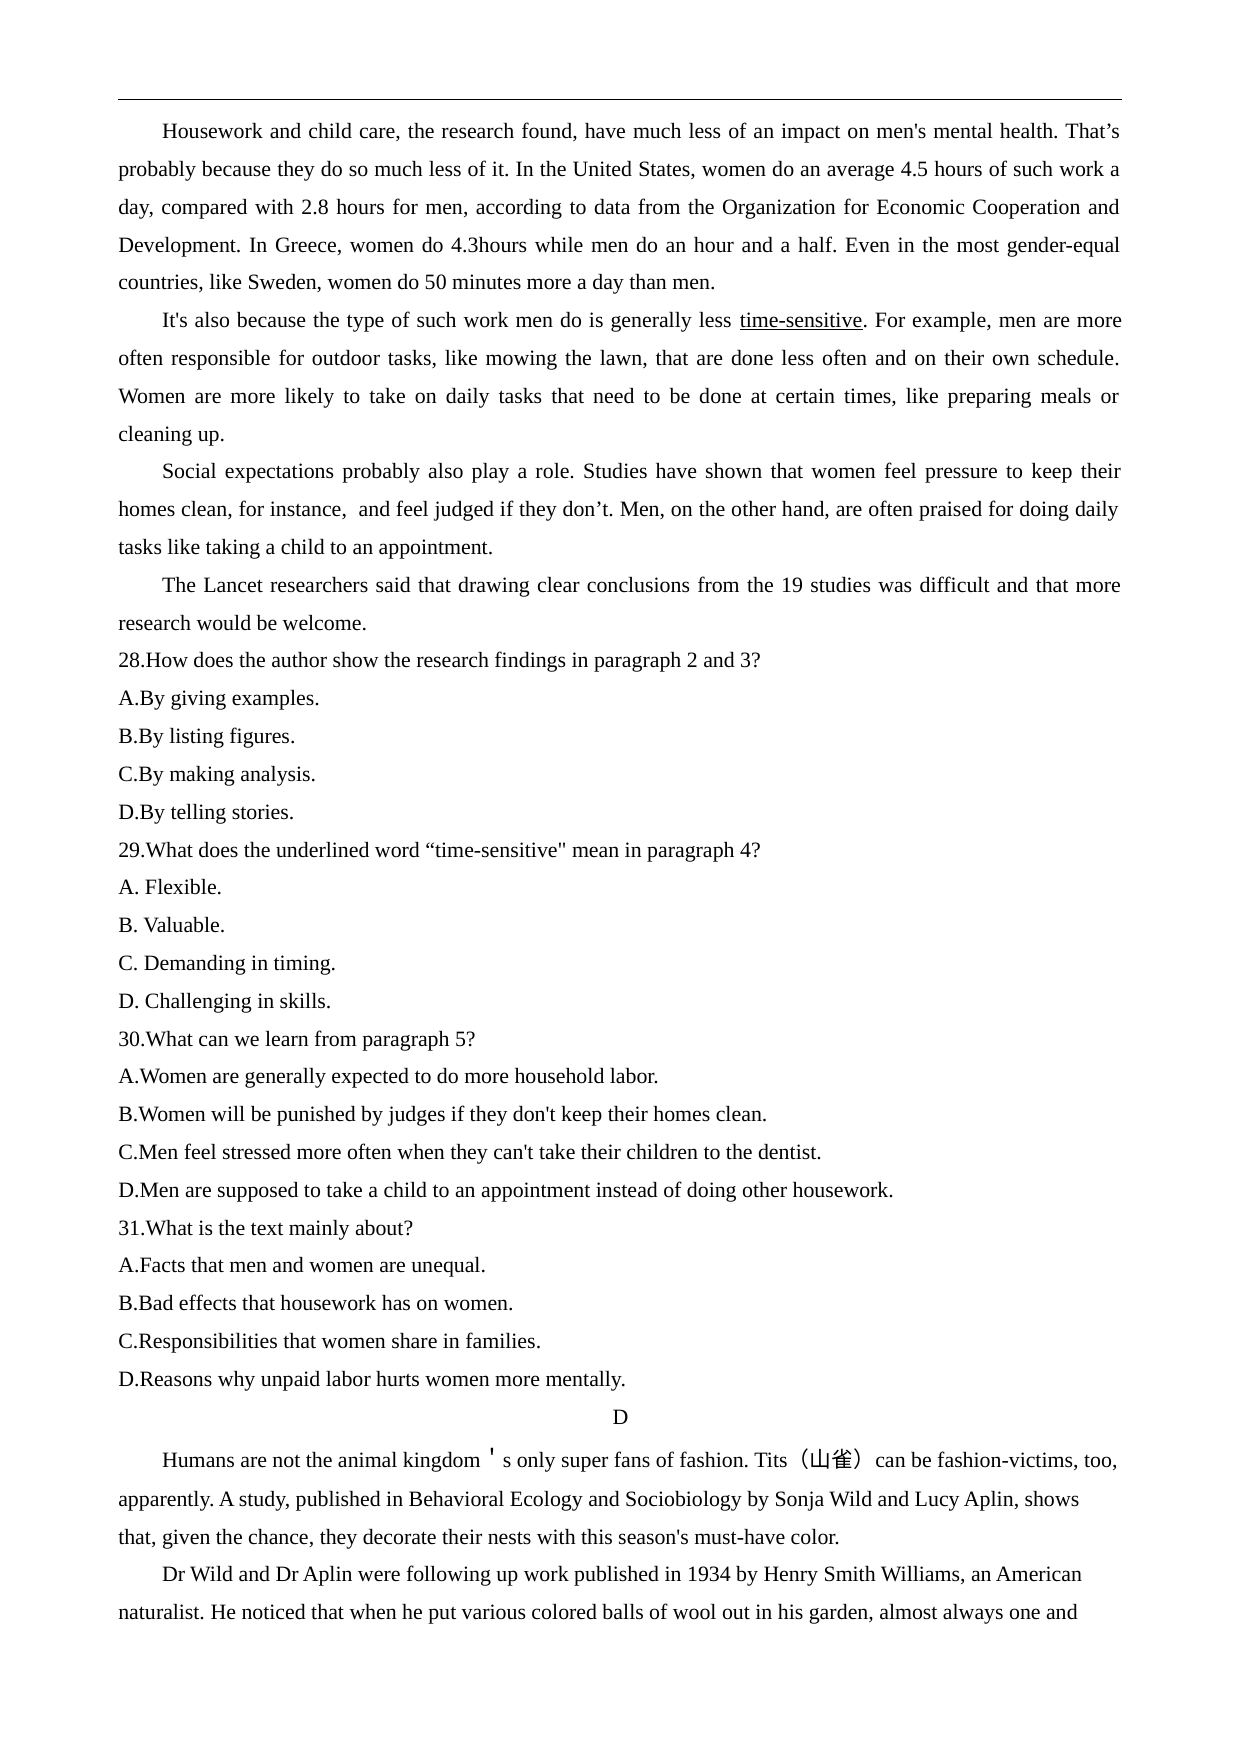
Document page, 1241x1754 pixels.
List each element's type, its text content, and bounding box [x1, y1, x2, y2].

text B.Bad effects that housework has on women. [118, 1290, 1122, 1316]
text C. Demanding in timing. [118, 950, 1122, 975]
text A. Flexible. [118, 874, 1122, 899]
text D.Men are supposed to take a child to an appointment instead of doing other housework. [118, 1177, 1122, 1202]
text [118, 1561, 1122, 1624]
text 29.What does the underlined word “time-sensitive" mean in paragraph 4? [118, 837, 1122, 862]
text A.Women are generally expected to do more household labor. [118, 1063, 1122, 1089]
text A.By giving examples. [118, 685, 1122, 711]
text A.Facts that men and women are unequal. [118, 1252, 1122, 1278]
text 28.How does the author show the research findings in paragraph 2 and 3? [118, 647, 1122, 673]
text D. Challenging in skills. [118, 988, 1122, 1013]
text C.Responsibilities that women share in families. [118, 1328, 1122, 1353]
text C.By making analysis. [118, 761, 1122, 786]
text B.By listing figures. [118, 723, 1122, 748]
text C.Men feel stressed more often when they can't take their children to the dentist. [118, 1139, 1122, 1164]
text D [118, 1404, 1122, 1429]
text 31.What is the text mainly about? [118, 1215, 1122, 1240]
text B. Valuable. [118, 912, 1122, 937]
text Humans are not the animal kingdom＇s only super fans of fashion. Tits（山雀）can be fashion-victims, too, apparently. A study, published in Behavioral Ecology and Sociobiology by Sonja Wild and Lucy Aplin, shows that, given the chance, they decorate their nests with this season's must-have color. [118, 1442, 1122, 1549]
text Housework and child care, the research found, have much less of an impact on men's mental health. That’s probably because they do so much less of it. In the United States, women do an average 4.5 hours of such work a day, compared with 2.8 hours for men, according to data from the Organization for Economic Cooperation and Development. In Greece, women do 4.3hours while men do an hour and a half. Even in the most gender-equal countries, like Sweden, women do 50 minutes more a day than men. [118, 118, 1122, 294]
text Social expectations probably also play a role. Studies have shown that women feel pressure to keep their homes clean, for instance, and feel judged if they don’t. Men, on the other hand, are often praised for doing daily tasks like taking a child to an appointment. [118, 458, 1122, 559]
text It's also because the type of such work men do is generally less time-sensitive. For example, men are more often responsible for outdoor tasks, like mowing the lawn, that are done less often and on their own schedule. Women are more likely to take on daily tasks that need to be done at certain times, like preparing meals or cleaning up. [118, 307, 1122, 446]
text B.Women will be punished by judges if they don't keep their homes clean. [118, 1101, 1122, 1126]
text D.By telling stories. [118, 799, 1122, 824]
text The Lancet researchers said that drawing clear conclusions from the 19 studies was difficult and that more research would be welcome. [118, 572, 1122, 635]
text 30.What can we learn from paragraph 5? [118, 1026, 1122, 1051]
text D.Reasons why unpaid labor hurts women more mentally. [118, 1366, 1122, 1391]
